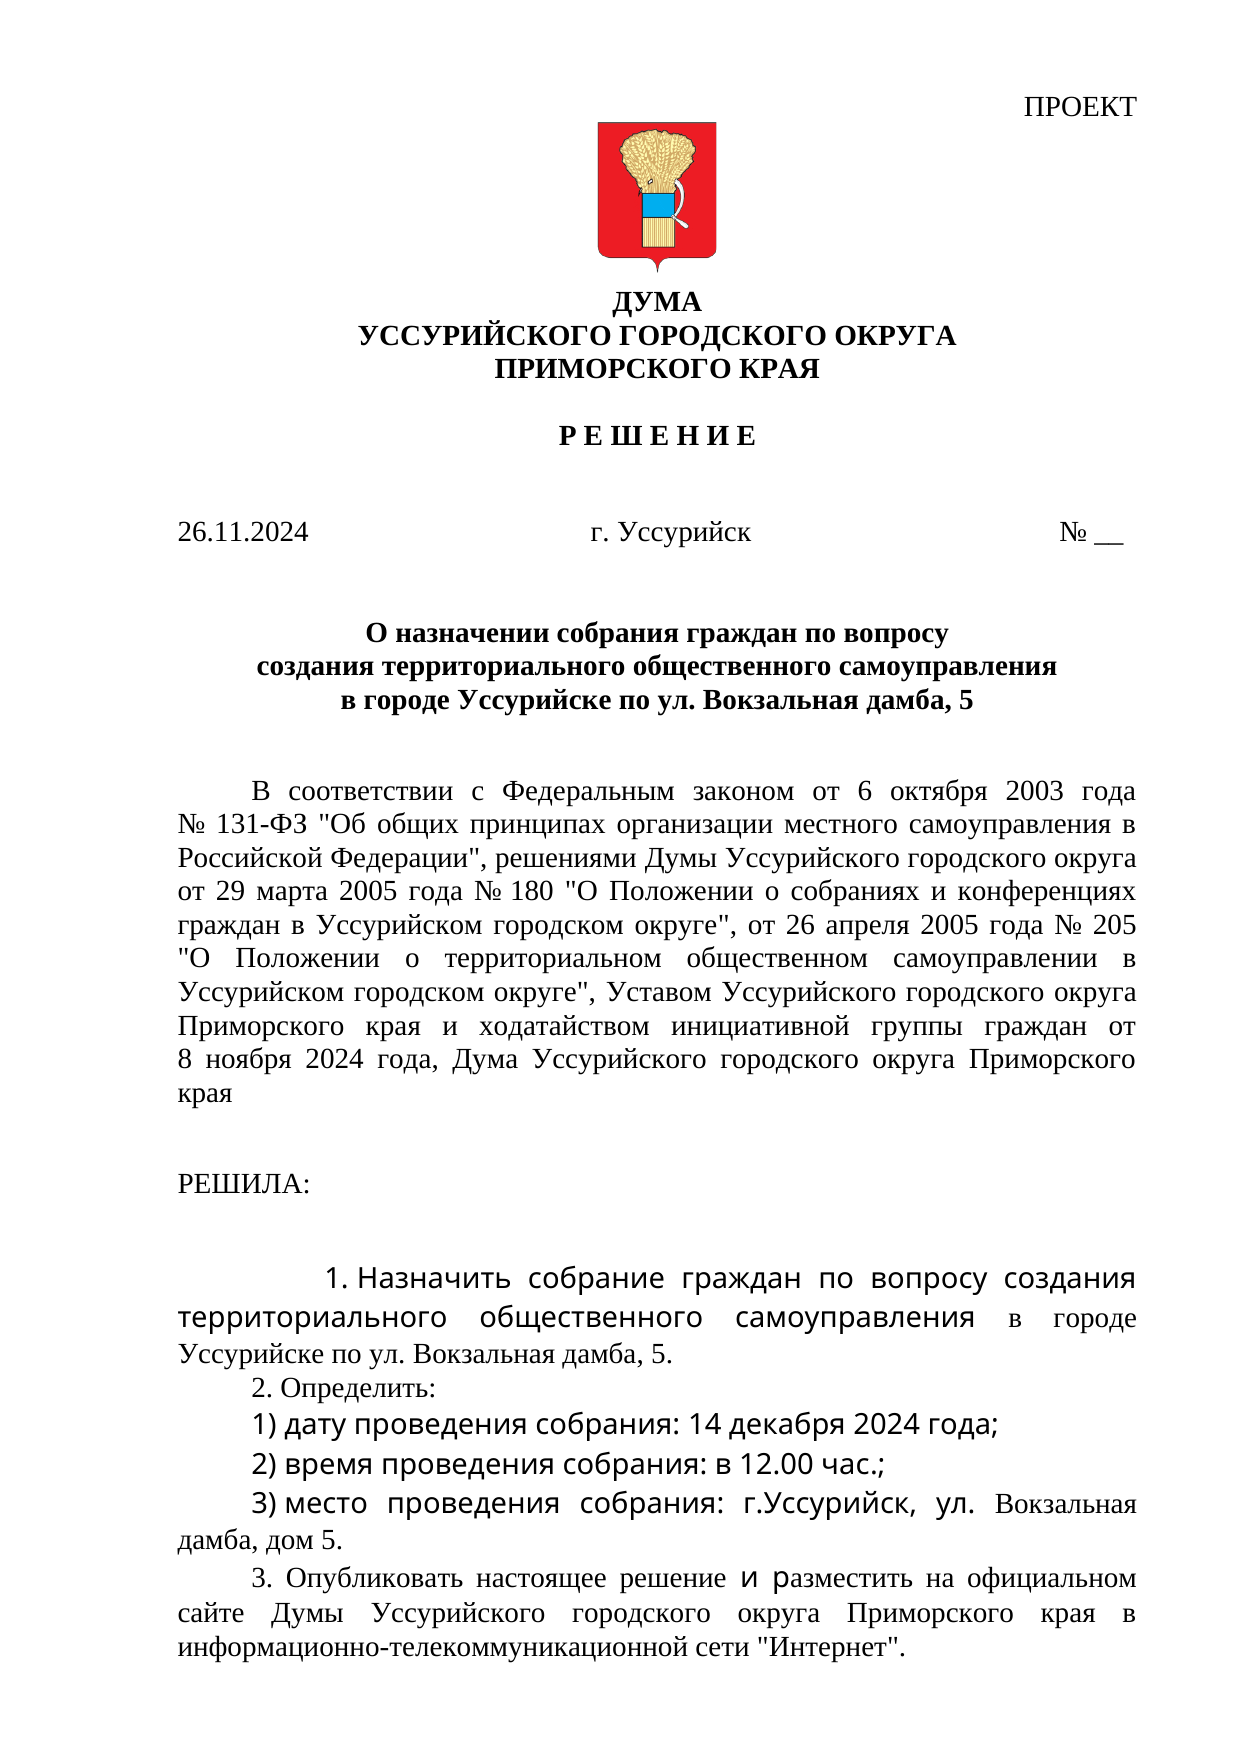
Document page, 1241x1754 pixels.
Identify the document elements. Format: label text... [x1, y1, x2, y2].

text 2) время проведения собрания: в 12.00 час.; [177, 1443, 1137, 1483]
text 3. Опубликовать настоящее решение и разместить на официальном сайте Думы Уссурийского городского округа Приморского края в информационно-телекоммуникационной сети "Интернет". [177, 1556, 1137, 1663]
text РЕШИЛА: [177, 1166, 1145, 1199]
text Р Е Ш Е Н И Е [177, 418, 1137, 452]
table_header 26.11.2024 [166, 514, 484, 548]
text ДУМА [177, 284, 1137, 318]
text В соответствии с Федеральным законом от 6 октября 2003 года № 131-ФЗ "Об общих принципах организации местного самоуправления в Российской Федерации", решениями Думы Уссурийского городского округа от 29 марта 2005 года № 180 "О Положении о собраниях и конференциях граждан в Уссурийском городском округе", от 26 апреля 2005 года № 205 "О Положении о территориальном общественном самоуправлении в Уссурийском городском округе", Уставом Уссурийского городского округа Приморского края и ходатайством инициативной группы граждан от 8 ноября 2024 года, Дума Уссурийского городского округа Приморского края [177, 773, 1137, 1108]
text ПРИМОРСКОГО КРАЯ [177, 351, 1137, 385]
subtitle создания территориального общественного самоуправления [177, 648, 1137, 682]
subtitle в городе Уссурийске по ул. Вокзальная дамба, 5 [177, 682, 1137, 715]
picture [597, 122, 717, 273]
text ПРОЕКТ [177, 89, 1137, 122]
subtitle 2. Определить: [177, 1370, 1137, 1403]
subtitle О назначении собрания граждан по вопросу [177, 615, 1137, 648]
table_header г. Уссурийск [484, 514, 946, 548]
text 3) место проведения собрания: г.Уссурийск, ул. Вокзальная дамба, дом 5. [177, 1483, 1137, 1556]
text 1) дату проведения собрания: 14 декабря 2024 года; [177, 1403, 1137, 1443]
table_header № __ [946, 514, 1137, 548]
subtitle 1. Назначить собрание граждан по вопросу создания территориального общественного самоуправления в городе Уссурийске по ул. Вокзальная дамба, 5. [177, 1257, 1137, 1370]
text УССУРИЙСКОГО ГОРОДСКОГО ОКРУГА [177, 318, 1137, 351]
